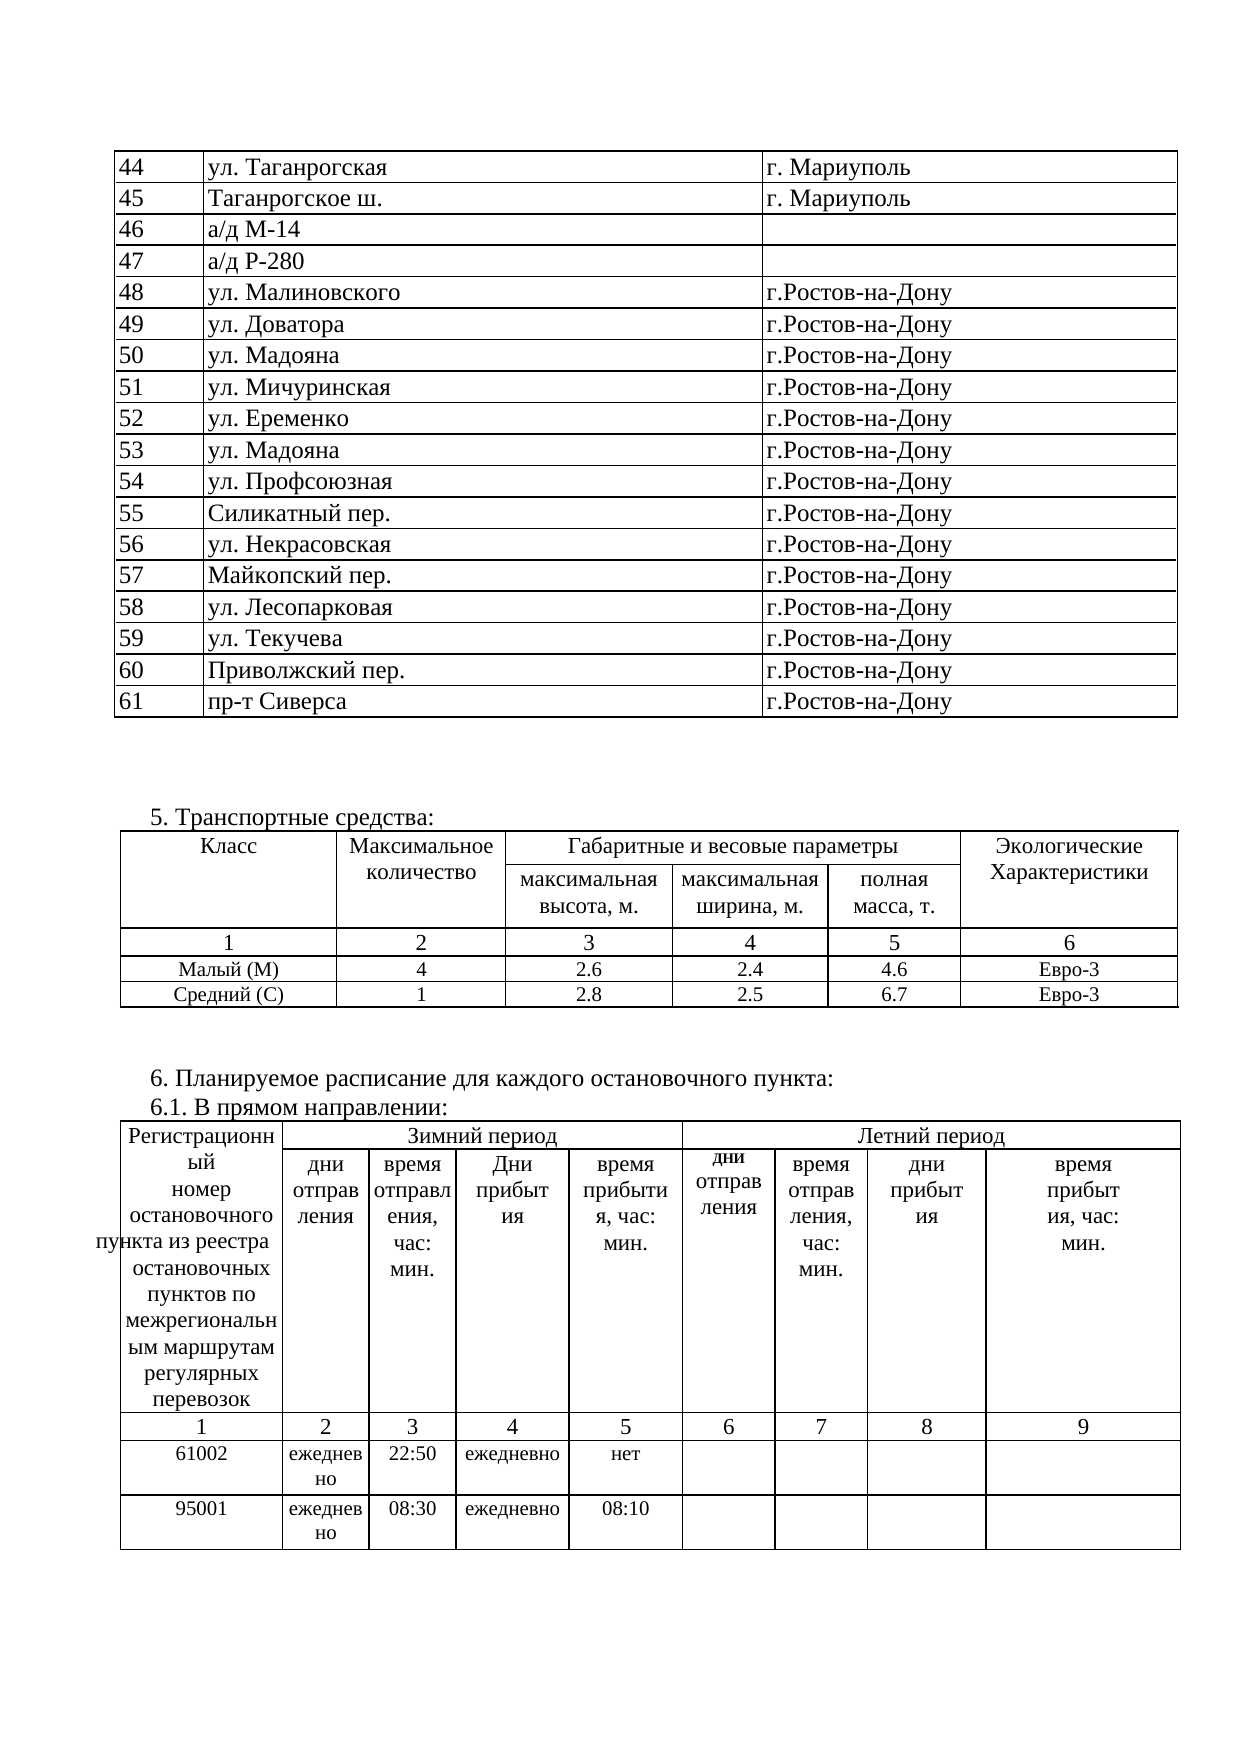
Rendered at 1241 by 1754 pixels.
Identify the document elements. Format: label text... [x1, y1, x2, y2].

table_header Зимний период [283, 1122, 682, 1148]
table_cell ежедневно [283, 1441, 368, 1494]
table_cell 1 [121, 929, 336, 955]
table_cell г.Ростов-на-Дону [763, 590, 1177, 622]
table_cell г.Ростов-на-Дону [763, 685, 1177, 716]
table_cell 3 [506, 929, 672, 955]
table_cell 6.7 [829, 982, 960, 1006]
table_cell 6 [683, 1413, 774, 1440]
table_header Класс [121, 832, 336, 927]
table_cell 53 [115, 434, 203, 464]
table_cell [987, 1441, 1180, 1494]
table_cell 44 [115, 152, 203, 181]
table_cell время прибыти я, час: мин. [570, 1150, 682, 1412]
table_cell г.Ростов-на-Дону [763, 433, 1177, 464]
table_cell [683, 1441, 774, 1494]
table_header Габаритные и весовые параметры [506, 832, 960, 864]
table_cell 2 [283, 1413, 368, 1440]
table_cell 2 [337, 929, 505, 955]
table_cell Средний (С) [121, 982, 336, 1006]
table_cell г.Ростов-на-Дону [763, 622, 1177, 653]
table_cell 1 [337, 982, 505, 1006]
table_cell Майкопский пер. [204, 561, 762, 590]
table_cell ежедневно [457, 1496, 568, 1548]
table_cell Приволжский пер. [204, 655, 762, 685]
table_cell максимальная ширина, м. [673, 865, 827, 927]
table_cell ул. Мичуринская [204, 372, 762, 402]
table_cell 2.4 [673, 957, 827, 981]
table_cell ул. Мадояна [204, 435, 762, 464]
table_cell ул. Текучева [204, 623, 762, 653]
table_cell [987, 1496, 1180, 1548]
table_cell [763, 213, 1177, 244]
table_cell 45 [115, 183, 203, 213]
table_cell время отправл ения, час: мин. [370, 1150, 455, 1412]
table_cell ул. Некрасовская [204, 529, 762, 559]
table_cell 22:50 [370, 1441, 455, 1494]
table_cell 51 [115, 371, 203, 402]
table_cell дни прибыт ия [868, 1150, 985, 1412]
text 6.1. В прямом направлении: [150, 1092, 1090, 1120]
table_cell а/д Р-280 [204, 246, 762, 276]
table_cell 55 [115, 497, 203, 527]
table_cell ул. Еременко [204, 403, 762, 433]
table_cell максимальная высота, м. [506, 865, 672, 927]
table_cell г.Ростов-на-Дону [763, 276, 1177, 307]
table_cell ежедневно [457, 1441, 568, 1494]
table_cell [868, 1441, 985, 1494]
table_cell пр-т Сиверса [204, 686, 762, 716]
table_cell ул. Таганрогская [204, 152, 762, 181]
table_cell [763, 244, 1177, 276]
table_cell ул. Доватора [204, 309, 762, 339]
table_cell [776, 1441, 867, 1494]
table_cell ул. Малиновского [204, 277, 762, 307]
table_cell Таганрогское ш. [204, 183, 762, 213]
table_cell 4 [337, 957, 505, 981]
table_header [121, 1122, 282, 1412]
table_cell 61002 [121, 1441, 282, 1494]
table_cell ежедневно [283, 1496, 368, 1548]
table_cell 59 [115, 623, 203, 653]
table_cell г.Ростов-на-Дону [763, 496, 1177, 527]
table_cell Евро-3 [961, 957, 1177, 981]
table_cell 52 [115, 403, 203, 433]
table_cell 2.5 [673, 982, 827, 1006]
table_cell г.Ростов-на-Дону [763, 307, 1177, 339]
table_cell 08:10 [570, 1496, 682, 1548]
table_cell 4.6 [829, 957, 960, 981]
table_cell 60 [115, 654, 203, 685]
table_cell 49 [115, 308, 203, 339]
table_cell дни отправ ления [283, 1150, 368, 1412]
table_cell 8 [868, 1413, 985, 1440]
table_cell 58 [115, 591, 203, 622]
table_cell Малый (М) [121, 957, 336, 981]
table_cell 5 [829, 929, 960, 955]
table_cell ул. Лесопарковая [204, 592, 762, 622]
table_cell 48 [115, 277, 203, 307]
table_cell г.Ростов-на-Дону [763, 559, 1177, 590]
table_cell Евро-3 [961, 982, 1177, 1006]
text 5. Транспортные средства: [150, 802, 1090, 830]
table_cell 61 [115, 686, 203, 716]
table_cell время прибыт ия, час: мин. [987, 1150, 1180, 1412]
table_cell время отправ ления, час: мин. [776, 1150, 867, 1412]
table_cell 9 [987, 1413, 1180, 1440]
table_cell [868, 1496, 985, 1548]
table_cell 54 [115, 466, 203, 496]
table_cell г. Мариуполь [763, 152, 1177, 181]
table_header Экологические Характеристики [961, 832, 1177, 927]
table_cell ул. Мадояна [204, 340, 762, 370]
table_cell г.Ростов-на-Дону [763, 339, 1177, 370]
table_cell 95001 [121, 1496, 282, 1548]
table_cell г.Ростов-на-Дону [763, 653, 1177, 685]
table_cell 56 [115, 529, 203, 559]
table_cell 46 [115, 214, 203, 244]
table_cell 2.8 [506, 982, 672, 1006]
table_cell г.Ростов-на-Дону [763, 465, 1177, 496]
table_cell [776, 1496, 867, 1548]
table_cell 4 [457, 1413, 568, 1440]
table_header Летний период [683, 1122, 1180, 1148]
table_cell г.Ростов-на-Дону [763, 370, 1177, 402]
table_cell 3 [370, 1413, 455, 1440]
table_cell 2.6 [506, 957, 672, 981]
table_cell 50 [115, 340, 203, 370]
table_cell г. Мариуполь [763, 181, 1177, 213]
table_cell 7 [776, 1413, 867, 1440]
table_cell 47 [115, 245, 203, 276]
text 6. Планируемое расписание для каждого остановочного пункта: [150, 1063, 1090, 1092]
table_cell полная масса, т. [829, 865, 960, 927]
table_cell Дни прибыт ия [457, 1150, 568, 1412]
table_cell а/д М-14 [204, 215, 762, 244]
table_cell г.Ростов-на-Дону [763, 528, 1177, 559]
table_header Максимальное количество [337, 832, 505, 927]
table_cell ул. Профсоюзная [204, 466, 762, 496]
table_cell г.Ростов-на-Дону [763, 402, 1177, 433]
table_cell нет [570, 1441, 682, 1494]
table_cell 4 [673, 929, 827, 955]
table_cell 5 [570, 1413, 682, 1440]
table_cell [683, 1496, 774, 1548]
table_cell 1 [121, 1413, 282, 1440]
table_cell 57 [115, 560, 203, 590]
table_cell Силикатный пер. [204, 498, 762, 527]
table_cell 08:30 [370, 1496, 455, 1548]
table_cell ДНИ отправ ления [683, 1150, 774, 1412]
table_cell 6 [961, 929, 1177, 955]
